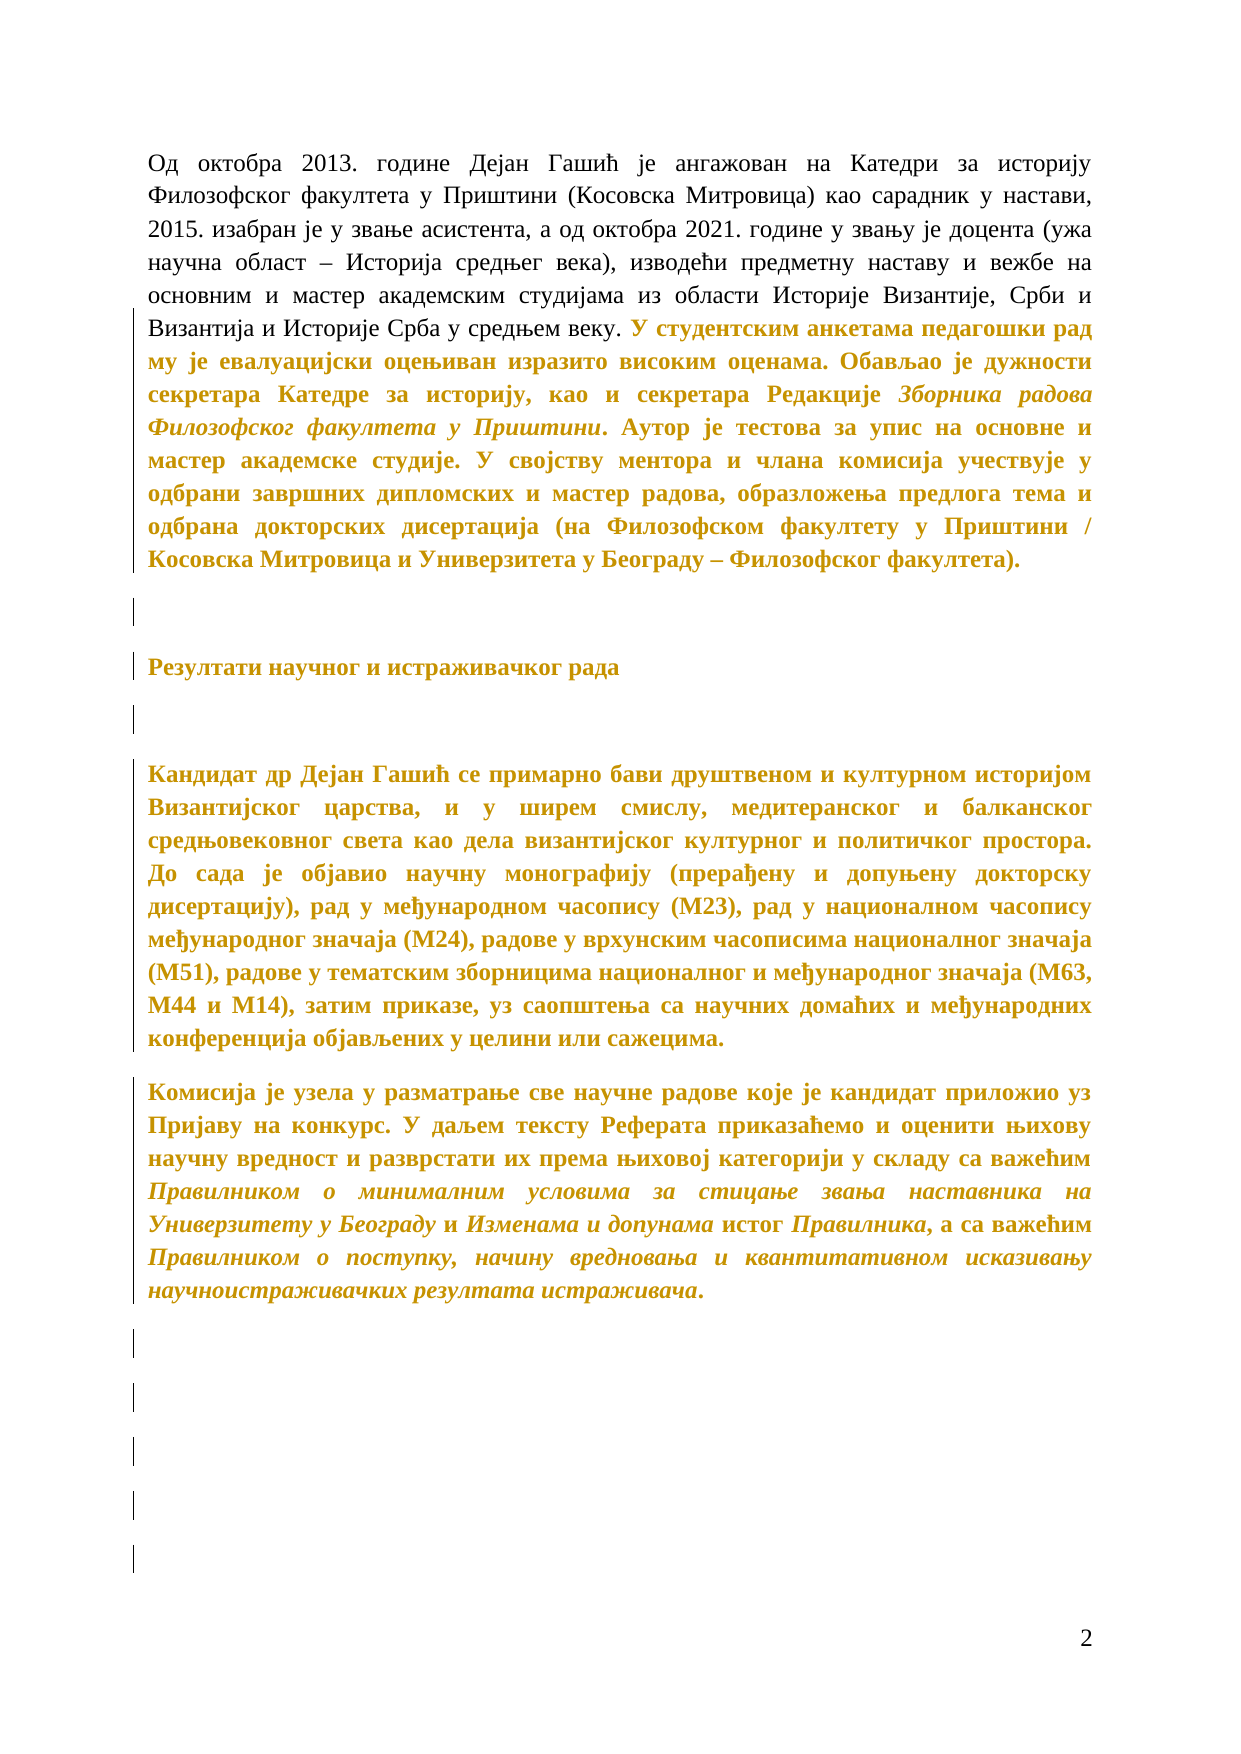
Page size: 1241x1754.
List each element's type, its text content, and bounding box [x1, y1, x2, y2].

text Комисија је узела у разматрање све научне радове које је кандидат приложио уз Пријаву на конкурс. У даљем тексту Реферата приказаћемо и оценити њихову научну вредност и разврстати их према њиховој категорији у складу са важећим Правилником о минималним условима за стицање звања наставника на Универзитету у Београду и Изменама и допунама истог Правилника, а са важећим Правилником о поступку, начину вредновања и квантитативном исказивању научноистраживачких резултата истраживача. [148, 1077, 1093, 1304]
text Кандидат др Дејан Гашић се примарно бави друштвеном и културном историјом Византијског царства, и у ширем смислу, медитеранског и балканског средњовековног света као дела византијског културног и политичког простора. До сада је објавио научну монографију (прерађену и допуњену докторску дисертацију), рад у међународном часопису (М23), рад у националном часопису међународног значаја (М24), радове у врхунским часописима националног значаја (М51), радове у тематским зборницима националног и међународног значаја (М63, М44 и М14), затим приказе, уз саопштења са научних домаћих и међународних конференција објављених у целини или сажецима. [148, 759, 1093, 1052]
text Резултати научног и истраживачког рада [148, 652, 1093, 680]
text Од октобра 2013. године Дејан Гашић је ангажован на Катедри за историју Филозофског факултета у Приштини (Косовска Митровица) као сарадник у настави, 2015. изабран је у звање асистента, а од октобра 2021. године у звању је доцента (ужа научна област – Историја средњег века), изводећи предметну наставу и вежбе на основним и мастер академским студијама из области Историје Византије, Срби и Византија и Историје Срба у средњем веку. У студентским анкетама педагошки рад му је евалуацијски оцењиван изразито високим оценама. Обављао је дужности секретара Катедре за историју, као и секретара Редакције Зборника радова Филозофског факултета у Приштини. Аутор је тестова за упис на основне и мастер академске студије. У својству ментора и члана комисија учествује у одбрани завршних дипломских и мастер радова, образложења предлога тема и одбрана докторских дисертација (на Филозофском факултету у Приштини / Косовска Митровица и Универзитета у Београду – Филозофског факултета). [148, 148, 1093, 573]
